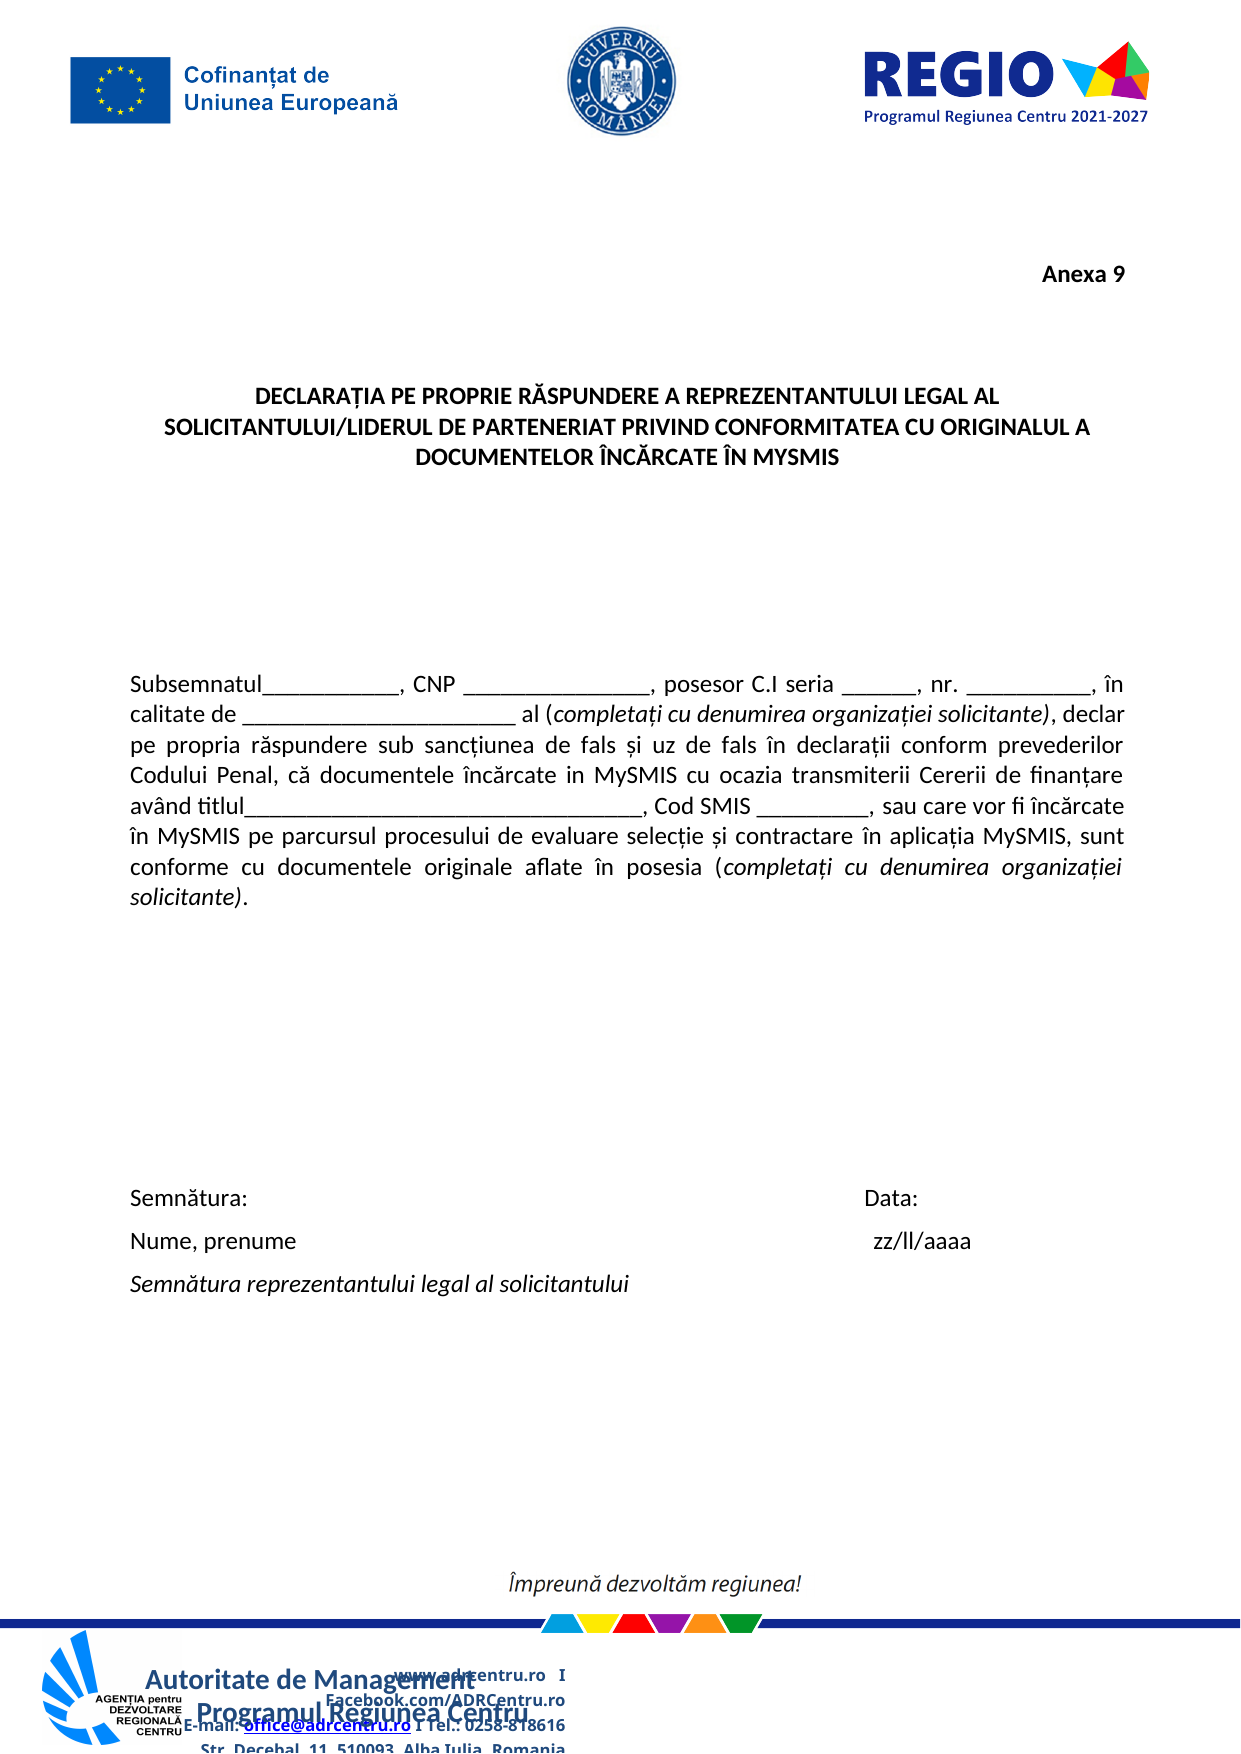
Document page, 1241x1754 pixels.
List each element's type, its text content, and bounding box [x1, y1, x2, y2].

text DECLARAȚIA PE PROPRIE RĂSPUNDERE A REPREZENTANTULUI LEGAL AL SOLICITANTULUI/LIDERUL DE PARTENERIAT PRIVIND CONFORMITATEA CU ORIGINALUL A DOCUMENTELOR ÎNCĂRCATE ÎN MYSMIS [130, 381, 1125, 472]
picture [574, 1614, 1241, 1633]
picture [66, 53, 425, 128]
text Subsemnatul___________, CNP _______________, posesor C.I seria ______, nr. __________, în calitate de ______________________ al (completați cu denumirea organizației solicitante), declar pe propria răspundere sub sancțiunea de fals și uz de fals în declarații conform prevederilor Codului Penal, că documentele încărcate in MySMIS cu ocazia transmiterii Cererii de finanțare având titlul________________________________, Cod SMIS _________, sau care vor fi încărcate în MySMIS pe parcursul procesului de evaluare selecție și contractare în aplicația MySMIS, sunt conforme cu documentele originale aflate în posesia (completați cu denumirea organizației solicitante). [130, 668, 1125, 912]
picture [495, 1571, 814, 1597]
picture [0, 1614, 550, 1745]
text Nume, prenume zz/ll/aaaa [130, 1226, 1125, 1256]
picture [864, 41, 1150, 125]
text Semnătura: Data: [130, 1182, 1125, 1213]
text Anexa 9 [130, 258, 1125, 289]
picture [547, 0, 692, 154]
text Semnătura reprezentantului legal al solicitantului [130, 1268, 1125, 1299]
